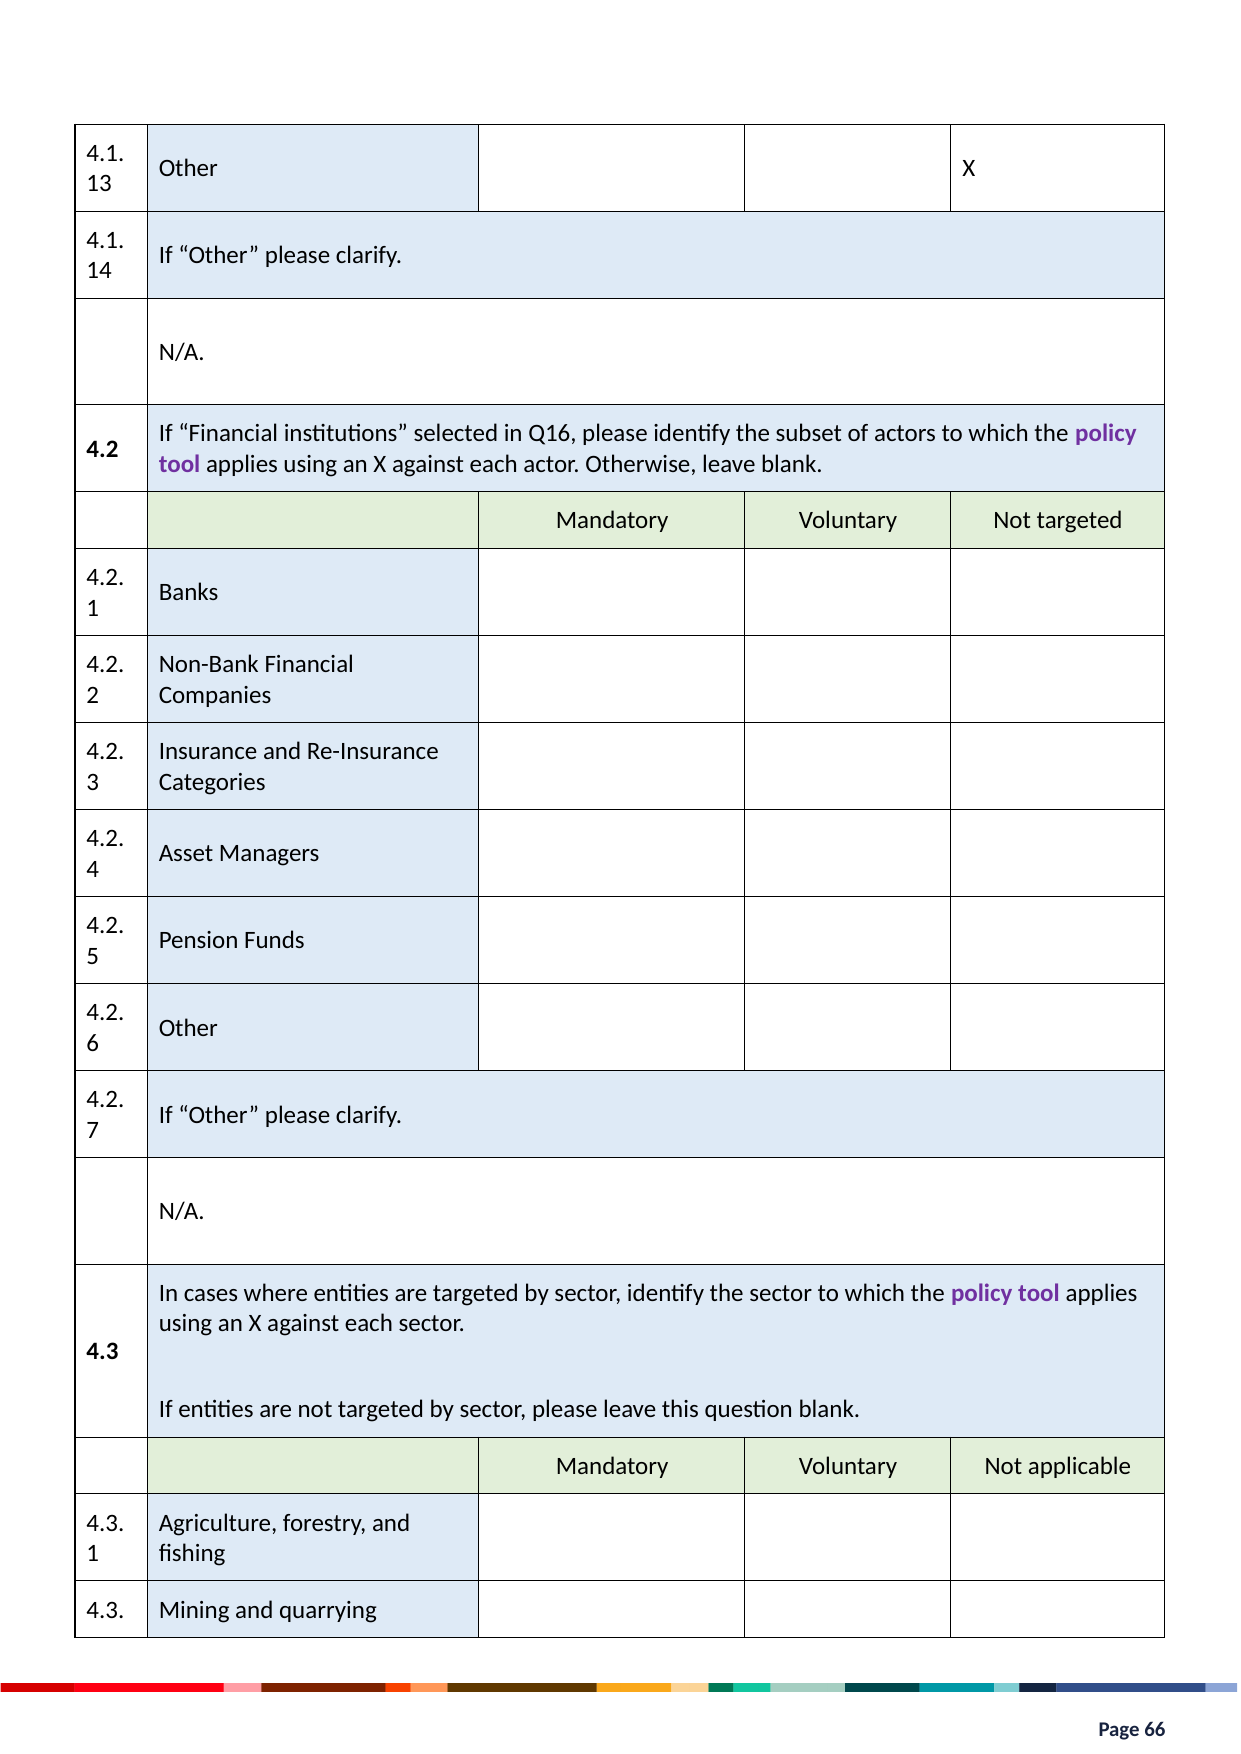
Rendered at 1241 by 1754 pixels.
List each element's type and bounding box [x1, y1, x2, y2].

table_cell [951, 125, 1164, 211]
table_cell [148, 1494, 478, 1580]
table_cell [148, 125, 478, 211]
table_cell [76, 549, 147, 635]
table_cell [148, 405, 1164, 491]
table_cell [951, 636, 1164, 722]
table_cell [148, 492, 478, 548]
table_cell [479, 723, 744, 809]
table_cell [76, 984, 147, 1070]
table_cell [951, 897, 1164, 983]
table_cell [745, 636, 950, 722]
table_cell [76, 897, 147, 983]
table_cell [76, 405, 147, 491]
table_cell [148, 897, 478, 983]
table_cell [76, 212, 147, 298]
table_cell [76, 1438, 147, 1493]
picture [0, 1683, 1236, 1692]
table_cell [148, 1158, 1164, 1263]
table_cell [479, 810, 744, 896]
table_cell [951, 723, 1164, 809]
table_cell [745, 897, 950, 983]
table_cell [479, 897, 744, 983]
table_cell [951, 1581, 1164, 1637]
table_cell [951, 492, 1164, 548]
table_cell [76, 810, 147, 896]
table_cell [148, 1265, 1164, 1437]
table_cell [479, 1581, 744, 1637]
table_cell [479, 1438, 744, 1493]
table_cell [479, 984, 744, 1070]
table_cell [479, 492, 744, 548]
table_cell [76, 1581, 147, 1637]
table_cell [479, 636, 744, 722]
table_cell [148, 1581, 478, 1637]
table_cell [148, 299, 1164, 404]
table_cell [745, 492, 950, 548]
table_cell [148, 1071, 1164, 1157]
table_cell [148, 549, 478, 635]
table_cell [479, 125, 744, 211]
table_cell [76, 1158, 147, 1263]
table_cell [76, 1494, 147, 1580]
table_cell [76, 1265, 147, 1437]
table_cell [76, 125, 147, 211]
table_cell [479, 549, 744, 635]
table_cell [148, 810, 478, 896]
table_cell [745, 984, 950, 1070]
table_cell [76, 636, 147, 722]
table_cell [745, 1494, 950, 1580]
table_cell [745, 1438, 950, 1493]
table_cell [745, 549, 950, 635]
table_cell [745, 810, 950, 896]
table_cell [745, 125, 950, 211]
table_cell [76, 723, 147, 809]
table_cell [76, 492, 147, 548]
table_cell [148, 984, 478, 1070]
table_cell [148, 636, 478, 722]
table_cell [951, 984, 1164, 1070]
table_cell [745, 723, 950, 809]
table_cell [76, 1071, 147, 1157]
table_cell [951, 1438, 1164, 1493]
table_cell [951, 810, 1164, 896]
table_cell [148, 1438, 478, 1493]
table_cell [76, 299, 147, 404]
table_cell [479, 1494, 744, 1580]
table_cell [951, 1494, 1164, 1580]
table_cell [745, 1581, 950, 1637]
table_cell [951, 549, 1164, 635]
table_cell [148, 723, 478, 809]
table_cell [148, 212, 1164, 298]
